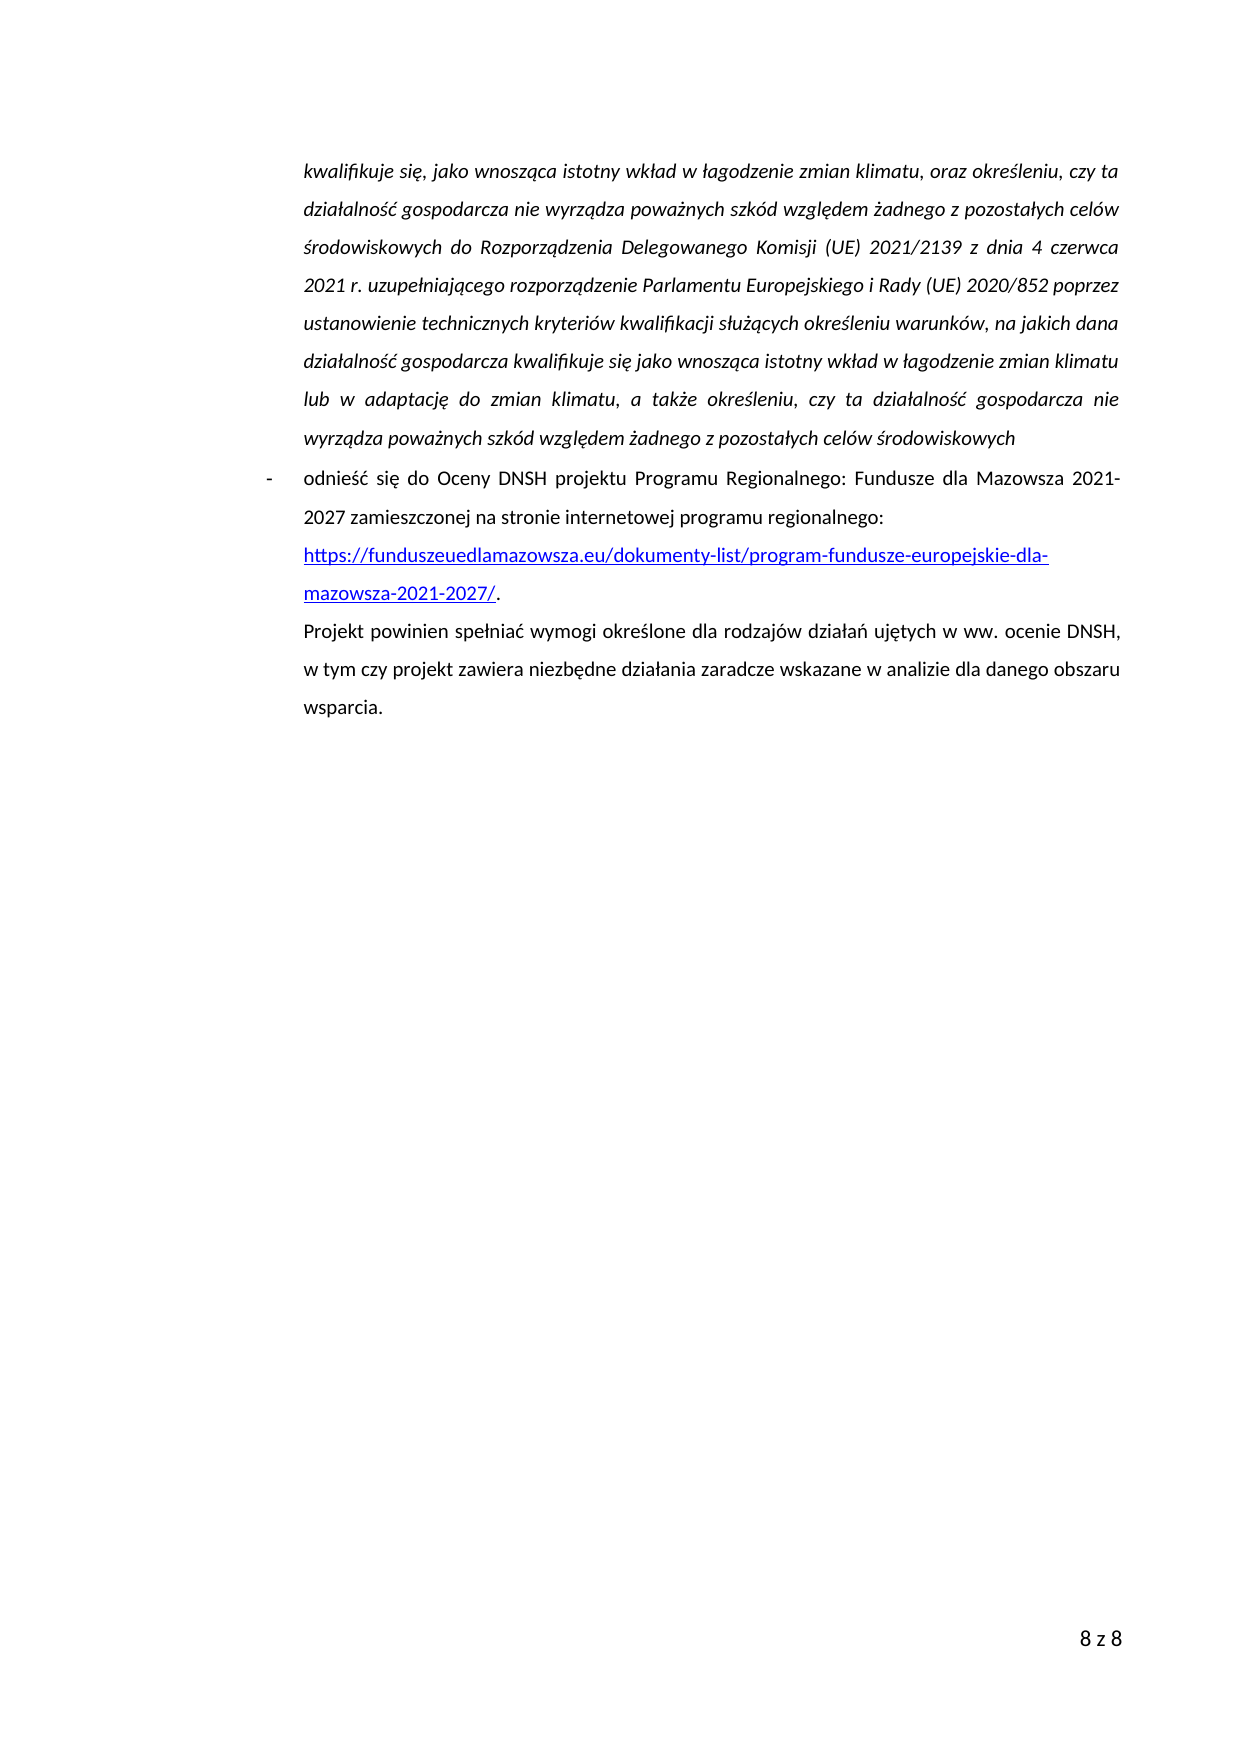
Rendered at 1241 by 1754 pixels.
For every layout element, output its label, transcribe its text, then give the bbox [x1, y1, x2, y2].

list odnieść się do Oceny DNSH projektu Programu Regionalnego: Fundusze dla Mazowsza 2021-2027 zamieszczonej na stronie internetowej programu regionalnego: [266, 463, 1122, 529]
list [266, 158, 1122, 450]
list https://funduszeuedlamazowsza.eu/dokumenty-list/program-fundusze-europejskie-dla-mazowsza-2021-2027/. Projekt powinien spełniać wymogi określone dla rodzajów działań ujętych w ww. ocenie DNSH, w tym czy projekt zawiera niezbędne działania zaradcze wskazane w analizie dla danego obszaru wsparcia. [303, 542, 1122, 720]
